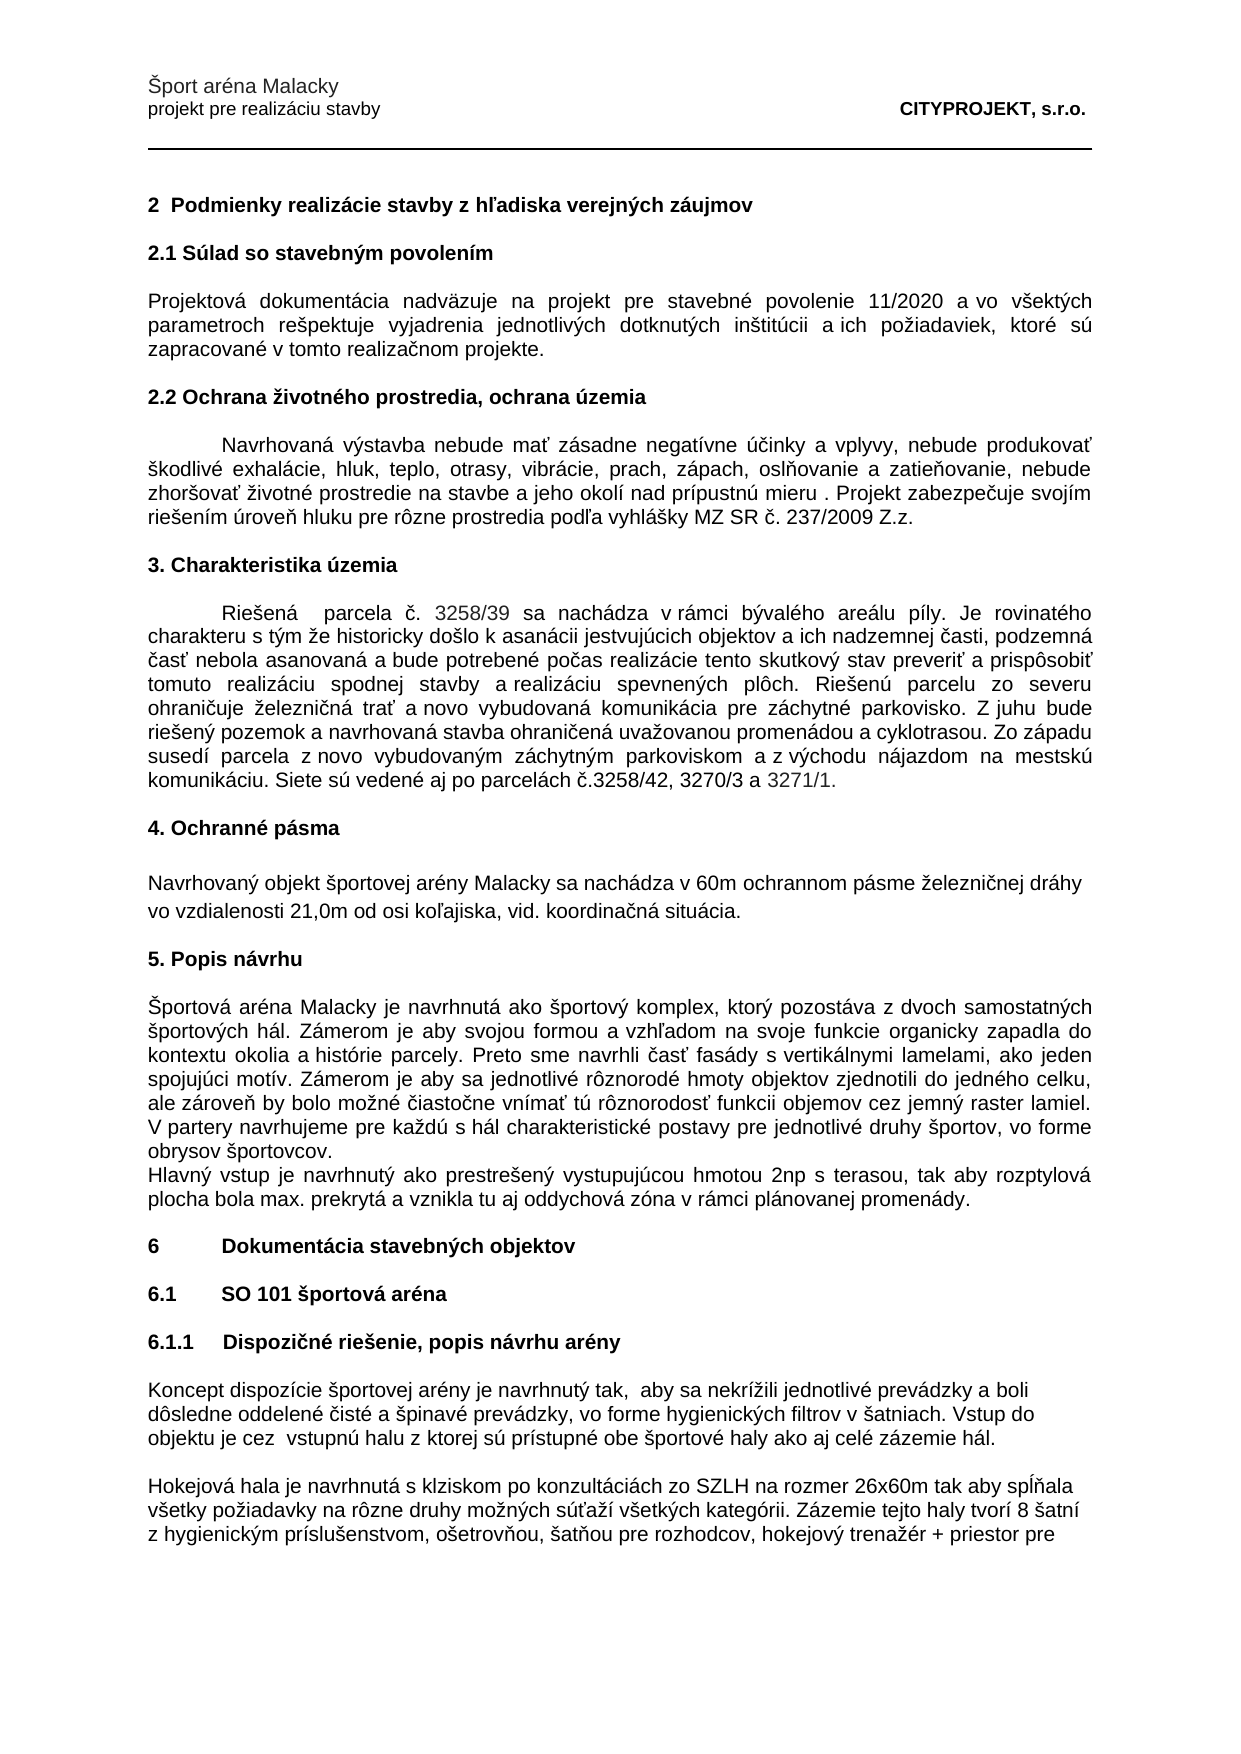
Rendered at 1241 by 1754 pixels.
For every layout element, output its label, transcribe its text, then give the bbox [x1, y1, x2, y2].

text Hlavný vstup je navrhnutý ako prestrešený vystupujúcou hmotou 2np s terasou, tak aby rozptylová plocha bola max. prekrytá a vznikla tu aj oddychová zóna v rámci plánovanej promenády. [148, 1162, 1092, 1210]
text 3. Charakteristika územia [148, 552, 1092, 576]
text 2 Podmienky realizácie stavby z hľadiska verejných záujmov [148, 193, 1092, 217]
text Projektová dokumentácia nadväzuje na projekt pre stavebné povolenie 11/2020 a vo všektých parametroch rešpektuje vyjadrenia jednotlivých dotknutých inštitúcii a ich požiadaviek, ktoré sú zapracované v tomto realizačnom projekte. [148, 289, 1092, 361]
text Riešená parcela č. 3258/39 sa nachádza v rámci bývalého areálu píly. Je rovinatého charakteru s tým že historicky došlo k asanácii jestvujúcich objektov a ich nadzemnej časti, podzemná časť nebola asanovaná a bude potrebené počas realizácie tento skutkový stav preveriť a prispôsobiť tomuto realizáciu spodnej stavby a realizáciu spevnených plôch. Riešenú parcelu zo severu ohraničuje železničná trať a novo vybudovaná komunikácia pre záchytné parkovisko. Z juhu bude riešený pozemok a navrhovaná stavba ohraničená uvažovanou promenádou a cyklotrasou. Zo západu susedí parcela z novo vybudovaným záchytným parkoviskom a z východu nájazdom na mestskú komunikáciu. Siete sú vedené aj po parcelách č.3258/42, 3270/3 a 3271/1. [148, 600, 1092, 792]
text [148, 1474, 1092, 1546]
list Dispozičné riešenie, popis návrhu arény [148, 1330, 1092, 1354]
text 6 Dokumentácia stavebných objektov [148, 1234, 1092, 1258]
text Koncept dispozície športovej arény je navrhnutý tak, aby sa nekrížili jednotlivé prevádzky a boli dôsledne oddelené čisté a špinavé prevádzky, vo forme hygienických filtrov v šatniach. Vstup do objektu je cez vstupnú halu z ktorej sú prístupné obe športové haly ako aj celé zázemie hál. [148, 1378, 1092, 1450]
text Športová aréna Malacky je navrhnutá ako športový komplex, ktorý pozostáva z dvoch samostatných športových hál. Zámerom je aby svojou formou a vzhľadom na svoje funkcie organicky zapadla do kontextu okolia a histórie parcely. Preto sme navrhli časť fasády s vertikálnymi lamelami, ako jeden spojujúci motív. Zámerom je aby sa jednotlivé rôznorodé hmoty objektov zjednotili do jedného celku, ale zároveň by bolo možné čiastočne vnímať tú rôznorodosť funkcii objemov cez jemný raster lamiel. V partery navrhujeme pre každú s hál charakteristické postavy pre jednotlivé druhy športov, vo forme obrysov športovcov. [148, 995, 1092, 1162]
list Navrhovaný objekt športovej arény Malacky sa nachádza v 60m ochrannom pásme železničnej dráhy vo vzdialenosti 21,0m od osi koľajiska, vid. koordinačná situácia. [148, 871, 1092, 922]
text Navrhovaná výstavba nebude mať zásadne negatívne účinky a vplyvy, nebude produkovať škodlivé exhalácie, hluk, teplo, otrasy, vibrácie, prach, zápach, oslňovanie a zatieňovanie, nebude zhoršovať životné prostredie na stavbe a jeho okolí nad prípustnú mieru . Projekt zabezpečuje svojím riešením úroveň hluku pre rôzne prostredia podľa vyhlášky MZ SR č. 237/2009 Z.z. [148, 433, 1092, 528]
text 2.1 Súlad so stavebným povolením [148, 241, 1092, 265]
list 4. Ochranné pásma [148, 816, 1092, 840]
list SO 101 športová aréna [148, 1282, 1092, 1306]
text 5. Popis návrhu [148, 947, 1092, 971]
text 2.2 Ochrana životného prostredia, ochrana územia [148, 385, 1092, 409]
